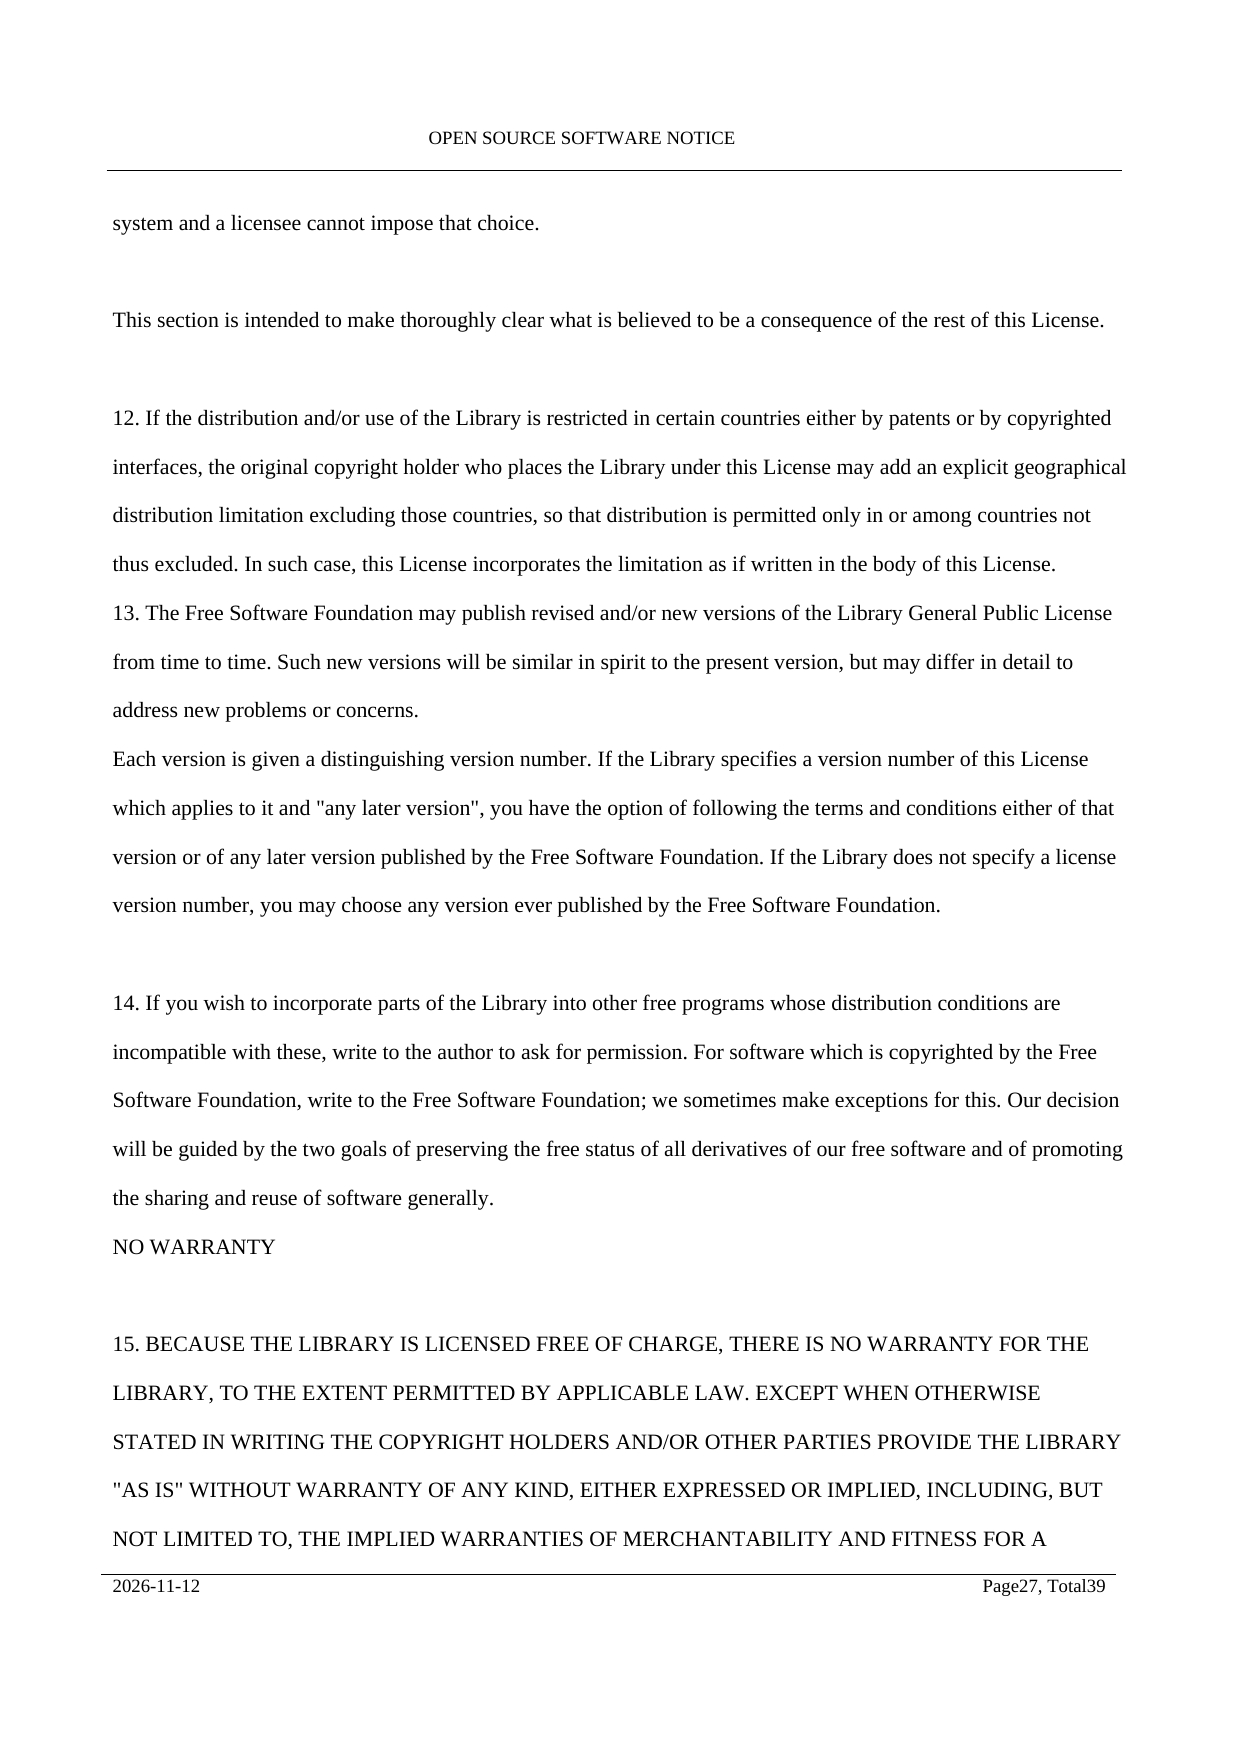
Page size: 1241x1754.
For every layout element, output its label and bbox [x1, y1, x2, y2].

text [112, 206, 1128, 1555]
